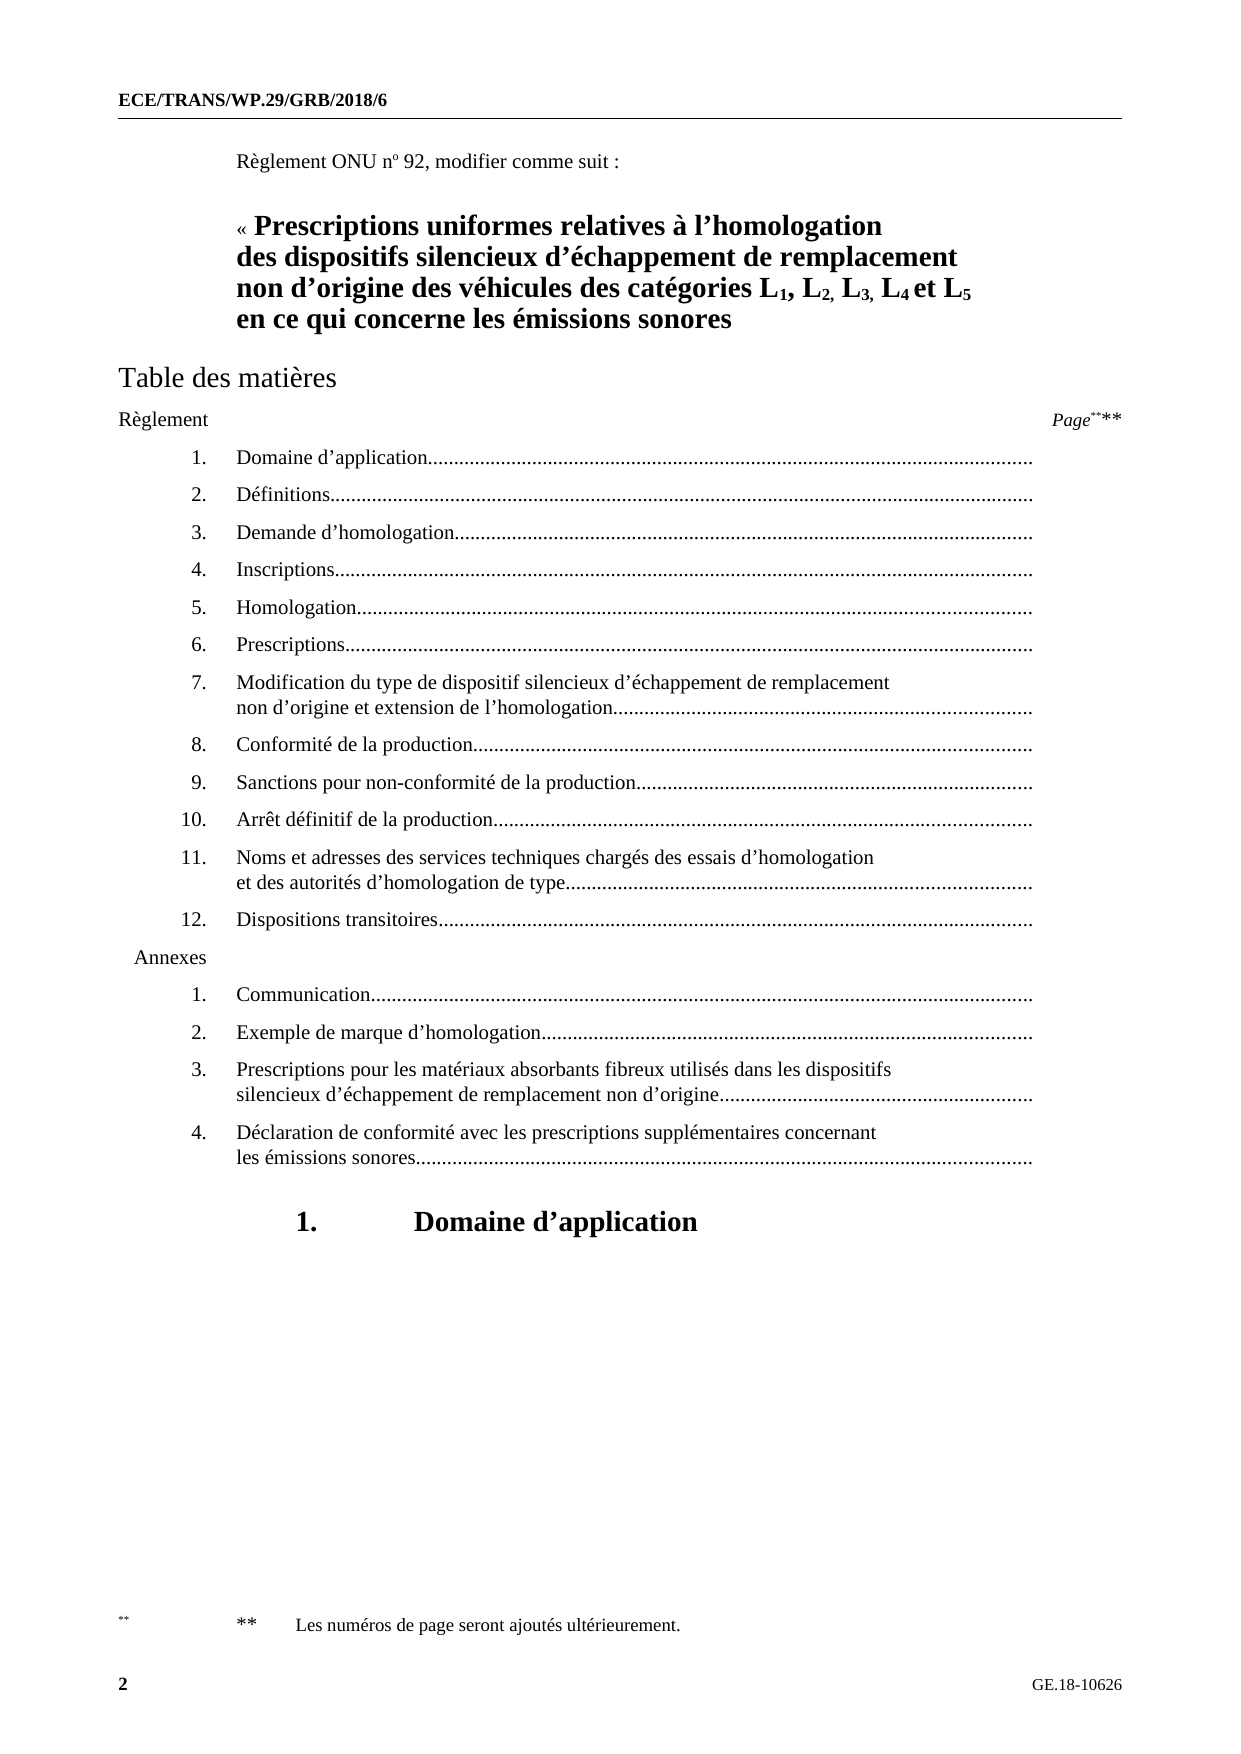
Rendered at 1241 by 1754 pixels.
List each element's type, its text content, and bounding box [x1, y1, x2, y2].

text 3. Prescriptions pour les matériaux absorbants fibreux utilisés dans les dispositifs silencieux d’échappement de remplacement non d’origine [118, 1056, 1122, 1106]
text 5. Homologation [118, 594, 1122, 619]
text « Prescriptions uniformes relatives à l’homologation des dispositifs silencieux d’échappement de remplacement non d’origine des véhicules des catégories L1, L2, L3, L4 et L5 en ce qui concerne les émissions sonores [118, 210, 1004, 335]
text 2. Définitions [118, 481, 1122, 506]
text Annexes [118, 944, 1122, 969]
text Table des matières [118, 360, 1122, 394]
text 4. Inscriptions [118, 556, 1122, 581]
text 7. Modification du type de dispositif silencieux d’échappement de remplacement non d’origine et extension de l’homologation [118, 669, 1122, 719]
text 8. Conformité de la production [118, 731, 1122, 756]
text 2. Exemple de marque d’homologation [118, 1019, 1122, 1044]
text 10. Arrêt définitif de la production [118, 806, 1122, 831]
text 1. Domaine d’application [236, 1206, 1004, 1237]
text Règlement ONU no 92, modifier comme suit : [236, 148, 1004, 173]
text 11. Noms et adresses des services techniques chargés des essais d’homologation et des autorités d’homologation de type [118, 844, 1122, 894]
text Règlement Page** [118, 406, 1122, 431]
text 12. Dispositions transitoires [118, 906, 1122, 931]
text 4. Déclaration de conformité avec les prescriptions supplémentaires concernant les émissions sonores [118, 1119, 1122, 1169]
text 1. Domaine d’application [118, 444, 1122, 469]
text 9. Sanctions pour non-conformité de la production [118, 769, 1122, 794]
text 6. Prescriptions [118, 631, 1122, 656]
text 1. Communication [118, 981, 1122, 1006]
text 3. Demande d’homologation [118, 519, 1122, 544]
